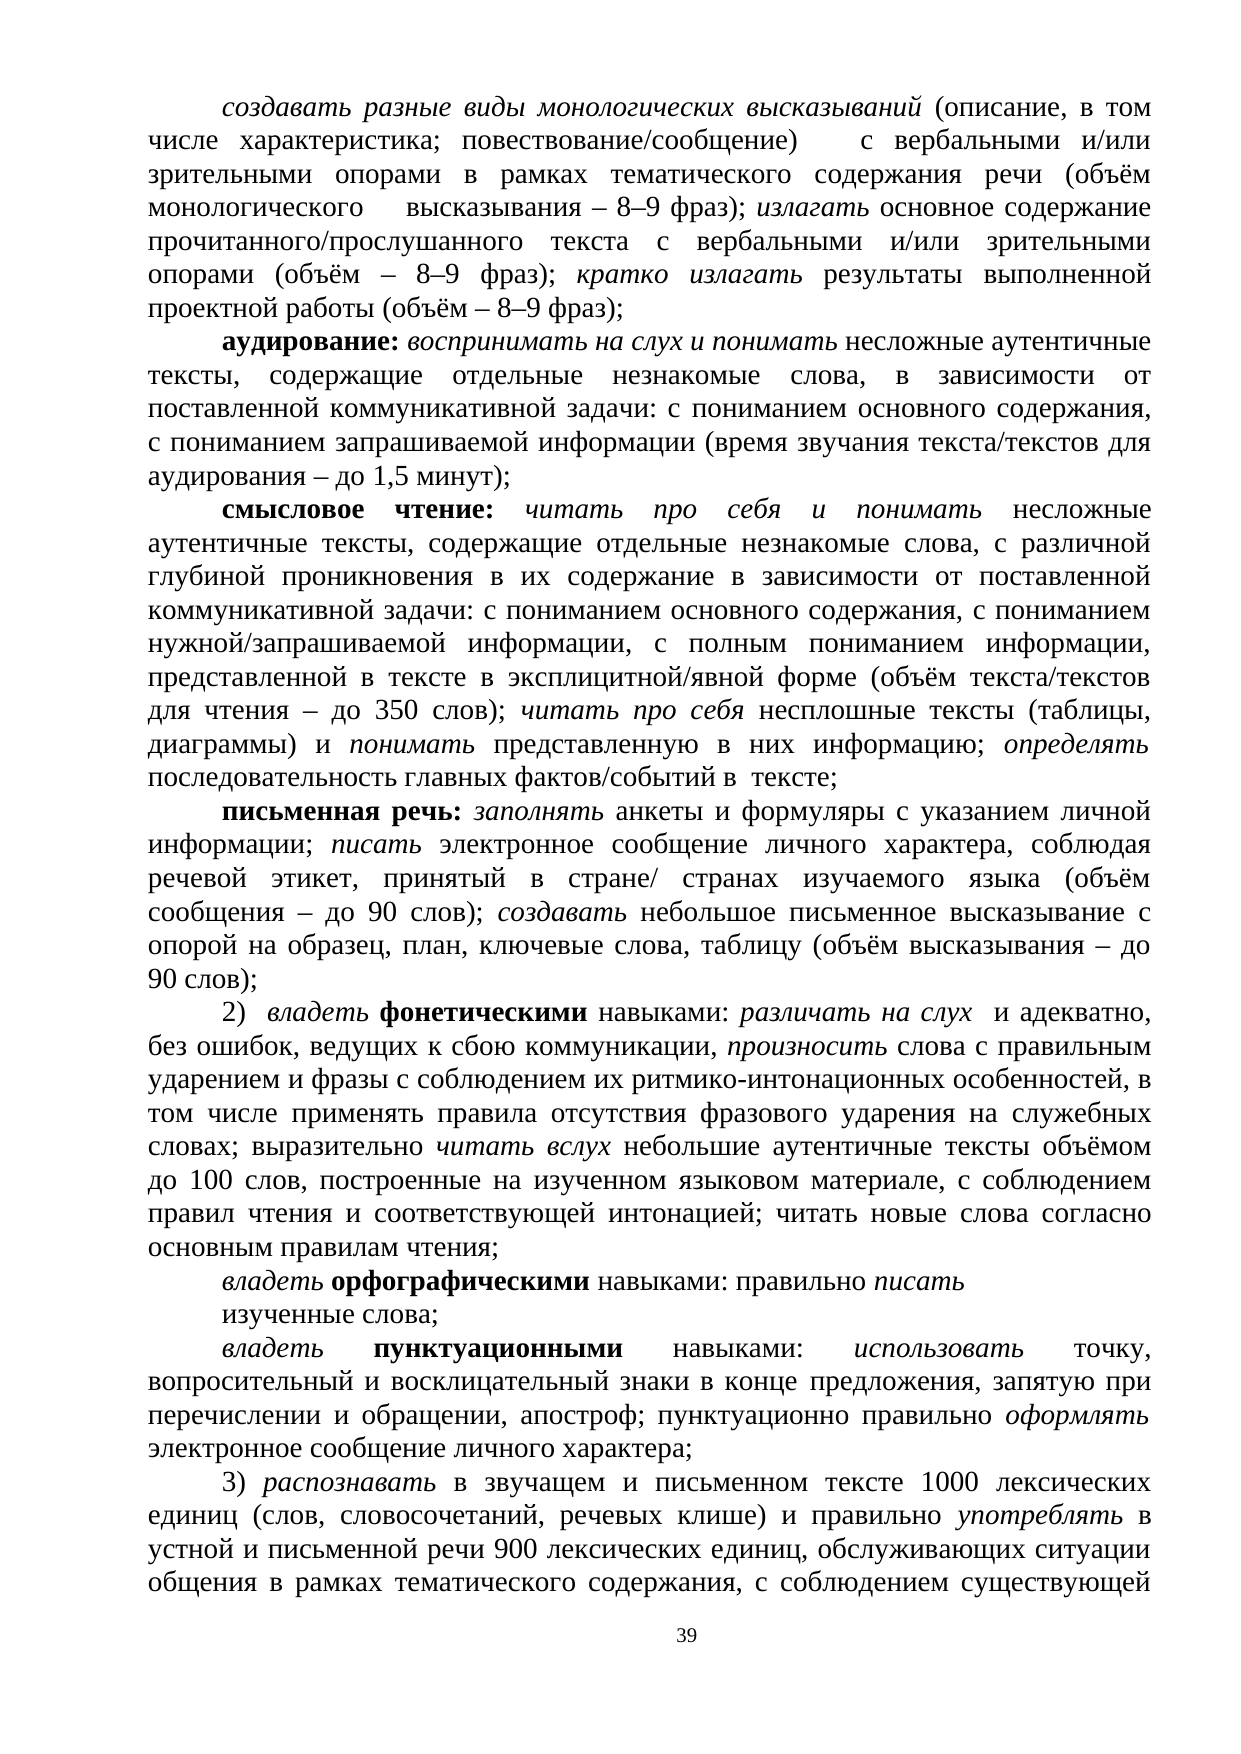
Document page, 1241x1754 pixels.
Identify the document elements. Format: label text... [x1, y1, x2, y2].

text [148, 1464, 1152, 1598]
text 2) владеть фонетическими навыками: различать на слух и адекватно, без ошибок, ведущих к сбою коммуникации, произносить слова с правильным ударением и фразы с соблюдением их ритмико-интонационных особенностей, в том числе применять правила отсутствия фразового ударения на служебных словах; выразительно читать вслух небольшие аутентичные тексты объёмом до 100 слов, построенные на изученном языковом материале, с соблюдением правил чтения и соответствующей интонацией; читать новые слова согласно основным правилам чтения; [148, 994, 1152, 1263]
text смысловое чтение: читать про себя и понимать несложные аутентичные тексты, содержащие отдельные незнакомые слова, с различной глубиной проникновения в их содержание в зависимости от поставленной коммуникативной задачи: с пониманием основного содержания, с пониманием нужной/запрашиваемой информации, с полным пониманием информации, представленной в тексте в эксплицитной/явной форме (объём текста/текстов для чтения – до 350 слов); читать про себя несплошные тексты (таблицы, диаграммы) и понимать представленную в них информацию; определять последовательность главных фактов/событий в тексте; [148, 491, 1152, 793]
text аудирование: воспринимать на слух и понимать несложные аутентичные тексты, содержащие отдельные незнакомые слова, в зависимости от поставленной коммуникативной задачи: с пониманием основного содержания, с пониманием запрашиваемой информации (время звучания текста/текстов для аудирования – до 1,5 минут); [148, 323, 1152, 491]
text письменная речь: заполнять анкеты и формуляры с указанием личной информации; писать электронное сообщение личного характера, соблюдая речевой этикет, принятый в стране/ странах изучаемого языка (объём сообщения – до 90 слов); создавать небольшое письменное высказывание с опорой на образец, план, ключевые слова, таблицу (объём высказывания – до 90 слов); [148, 793, 1152, 994]
text создавать разные виды монологических высказываний (описание, в том числе характеристика; повествование/сообщение) с вербальными и/или зрительными опорами в рамках тематического содержания речи (объём монологического высказывания – 8–9 фраз); излагать основное содержание прочитанного/прослушанного текста с вербальными и/или зрительными опорами (объём – 8–9 фраз); кратко излагать результаты выполненной проектной работы (объём – 8–9 фраз); [148, 89, 1152, 323]
text владеть пунктуационными навыками: использовать точку, вопросительный и восклицательный знаки в конце предложения, запятую при перечислении и обращении, апостроф; пунктуационно правильно оформлять электронное сообщение личного характера; [148, 1330, 1152, 1464]
text владеть орфографическими навыками: правильно писать [148, 1263, 1152, 1296]
text изученные слова; [148, 1296, 1152, 1330]
